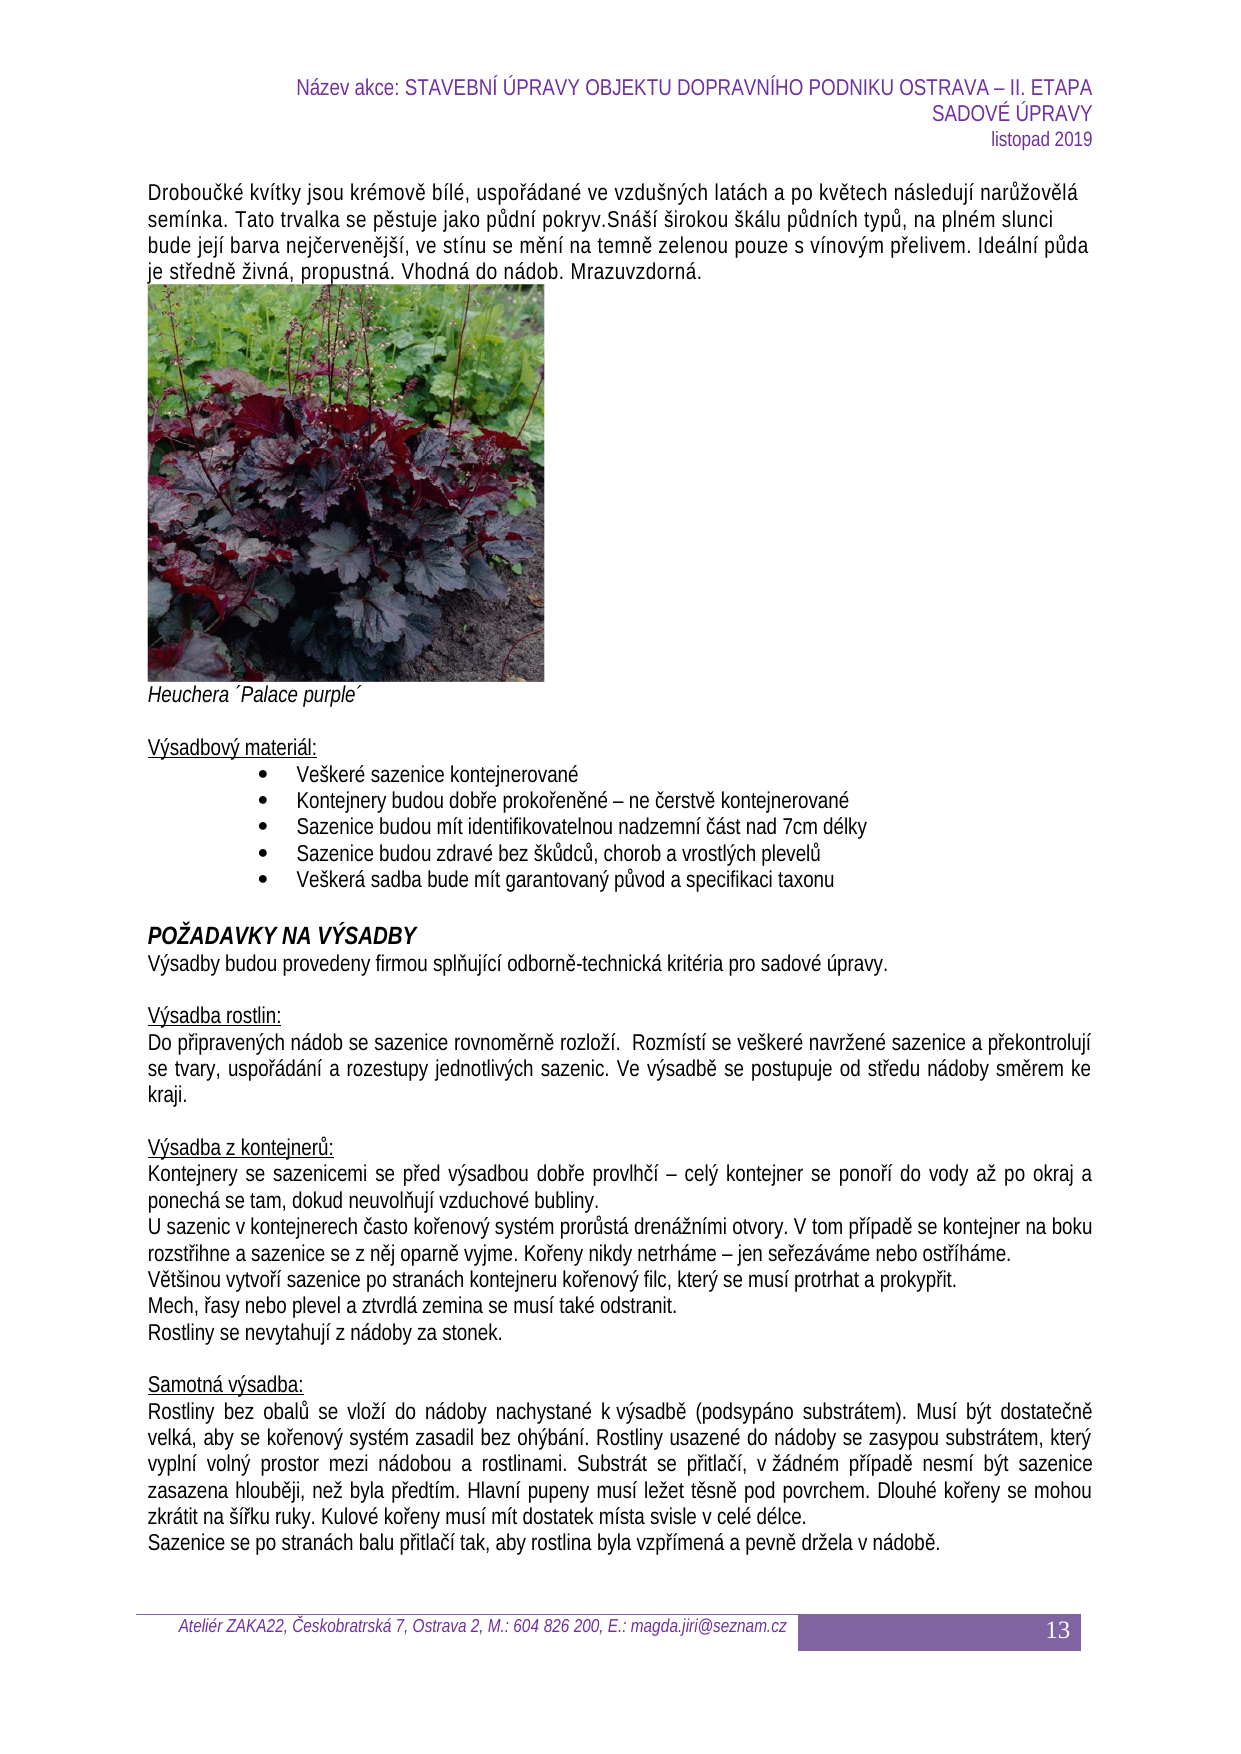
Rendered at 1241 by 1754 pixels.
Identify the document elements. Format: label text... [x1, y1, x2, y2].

list Veškeré sazenice kontejnerované [259, 761, 1093, 787]
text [148, 179, 1093, 284]
list Veškerá sadba bude mít garantovaný původ a specifikaci taxonu [259, 866, 1093, 892]
text U sazenic v kontejnerech často kořenový systém prorůstá drenážními otvory. V tom případě se kontejner na boku rozstřihne a sazenice se z něj oparně vyjme. Kořeny nikdy netrháme – jen seřezáváme nebo ostříháme. [148, 1213, 1093, 1266]
text Heuchera ´Palace purple´ [148, 681, 1093, 708]
list Kontejnery budou dobře prokořeněné – ne čerstvě kontejnerované [259, 787, 1093, 813]
text Mech, řasy nebo plevel a ztvrdlá zemina se musí také odstranit. [148, 1292, 1093, 1318]
text Výsadbový materiál: [148, 734, 1093, 761]
text Výsadba z kontejnerů: [148, 1134, 1093, 1160]
text Samotná výsadba: [148, 1371, 1093, 1398]
text Kontejnery se sazenicemi se před výsadbou dobře provlhčí – celý kontejner se ponoří do vody až po okraj a ponechá se tam, dokud neuvolňují vzduchové bubliny. [148, 1160, 1093, 1213]
list Sazenice budou zdravé bez škůdců, chorob a vrostlých plevelů [259, 839, 1093, 866]
picture [147, 284, 545, 682]
list Sazenice budou mít identifikovatelnou nadzemní část nad 7cm délky [259, 813, 1093, 839]
text Do připravených nádob se sazenice rovnoměrně rozloží. Rozmístí se veškeré navržené sazenice a překontrolují se tvary, uspořádání a rozestupy jednotlivých sazenic. Ve výsadbě se postupuje od středu nádoby směrem ke kraji. [148, 1029, 1093, 1108]
text Většinou vytvoří sazenice po stranách kontejneru kořenový filc, který se musí protrhat a prokypřit. [148, 1266, 1093, 1292]
text POŽADAVKY NA VÝSADBY [148, 921, 1093, 949]
text Sazenice se po stranách balu přitlačí tak, aby rostlina byla vzpřímená a pevně držela v nádobě. [148, 1529, 1093, 1556]
text Rostliny bez obalů se vloží do nádoby nachystané k výsadbě (podsypáno substrátem). Musí být dostatečně velká, aby se kořenový systém zasadil bez ohýbání. Rostliny usazené do nádoby se zasypou substrátem, který vyplní volný prostor mezi nádobou a rostlinami. Substrát se přitlačí, v žádném případě nesmí být sazenice zasazena hlouběji, než byla předtím. Hlavní pupeny musí ležet těsně pod povrchem. Dlouhé kořeny se mohou zkrátit na šířku ruky. Kulové kořeny musí mít dostatek místa svisle v celé délce. [148, 1398, 1093, 1529]
text Výsadba rostlin: [148, 1002, 1093, 1029]
text Rostliny se nevytahují z nádoby za stonek. [148, 1318, 1093, 1345]
text Výsadby budou provedeny firmou splňující odborně-technická kritéria pro sadové úpravy. [148, 949, 1093, 976]
